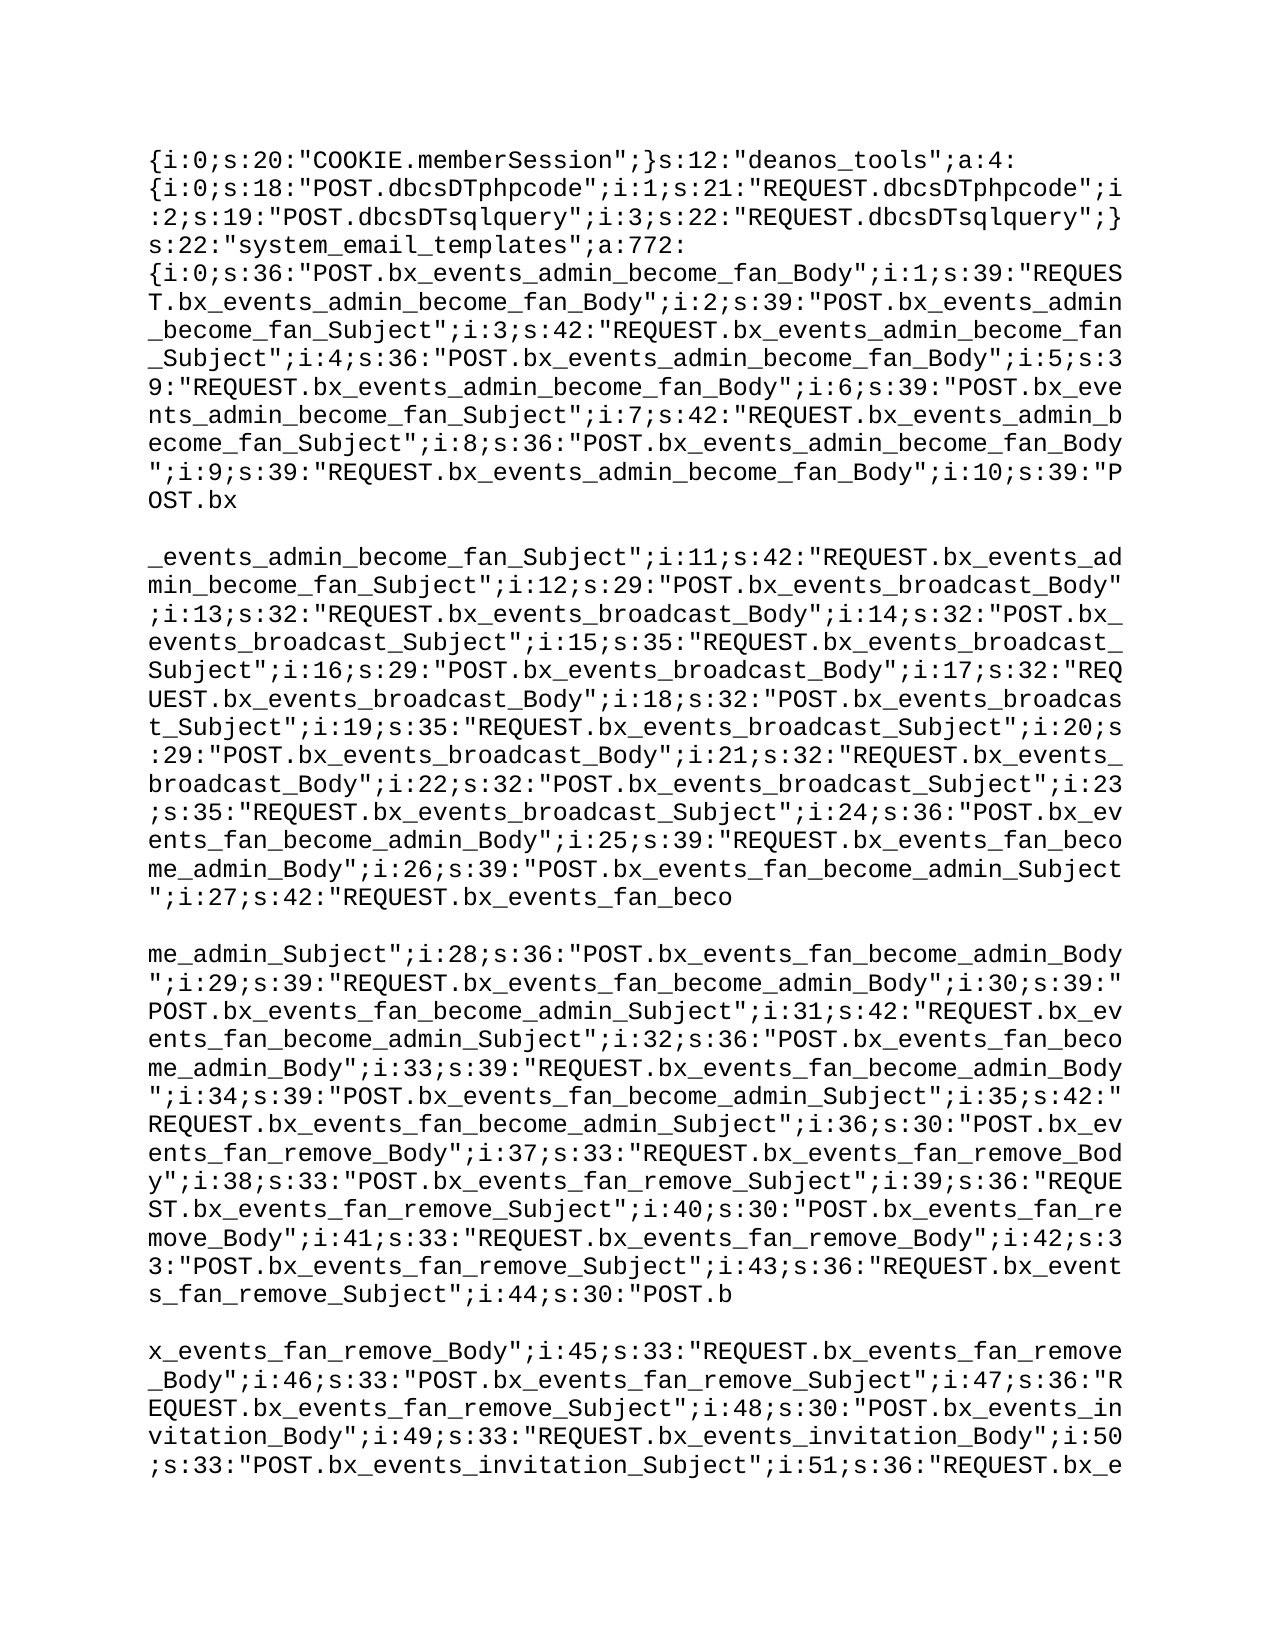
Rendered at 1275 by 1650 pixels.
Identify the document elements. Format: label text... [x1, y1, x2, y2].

text _events_admin_become_fan_Subject";i:11;s:42:"REQUEST.bx_events_admin_become_fan_Subject";i:12;s:29:"POST.bx_events_broadcast_Body";i:13;s:32:"REQUEST.bx_events_broadcast_Body";i:14;s:32:"POST.bx_events_broadcast_Subject";i:15;s:35:"REQUEST.bx_events_broadcast_Subject";i:16;s:29:"POST.bx_events_broadcast_Body";i:17;s:32:"REQUEST.bx_events_broadcast_Body";i:18;s:32:"POST.bx_events_broadcast_Subject";i:19;s:35:"REQUEST.bx_events_broadcast_Subject";i:20;s:29:"POST.bx_events_broadcast_Body";i:21;s:32:"REQUEST.bx_events_broadcast_Body";i:22;s:32:"POST.bx_events_broadcast_Subject";i:23;s:35:"REQUEST.bx_events_broadcast_Subject";i:24;s:36:"POST.bx_events_fan_become_admin_Body";i:25;s:39:"REQUEST.bx_events_fan_become_admin_Body";i:26;s:39:"POST.bx_events_fan_become_admin_Subject";i:27;s:42:"REQUEST.bx_events_fan_beco [148, 516, 1127, 913]
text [148, 148, 1127, 516]
text me_admin_Subject";i:28;s:36:"POST.bx_events_fan_become_admin_Body";i:29;s:39:"REQUEST.bx_events_fan_become_admin_Body";i:30;s:39:"POST.bx_events_fan_become_admin_Subject";i:31;s:42:"REQUEST.bx_events_fan_become_admin_Subject";i:32;s:36:"POST.bx_events_fan_become_admin_Body";i:33;s:39:"REQUEST.bx_events_fan_become_admin_Body";i:34;s:39:"POST.bx_events_fan_become_admin_Subject";i:35;s:42:"REQUEST.bx_events_fan_become_admin_Subject";i:36;s:30:"POST.bx_events_fan_remove_Body";i:37;s:33:"REQUEST.bx_events_fan_remove_Body";i:38;s:33:"POST.bx_events_fan_remove_Subject";i:39;s:36:"REQUEST.bx_events_fan_remove_Subject";i:40;s:30:"POST.bx_events_fan_remove_Body";i:41;s:33:"REQUEST.bx_events_fan_remove_Body";i:42;s:33:"POST.bx_events_fan_remove_Subject";i:43;s:36:"REQUEST.bx_events_fan_remove_Subject";i:44;s:30:"POST.b [148, 913, 1127, 1310]
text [148, 1310, 1127, 1481]
